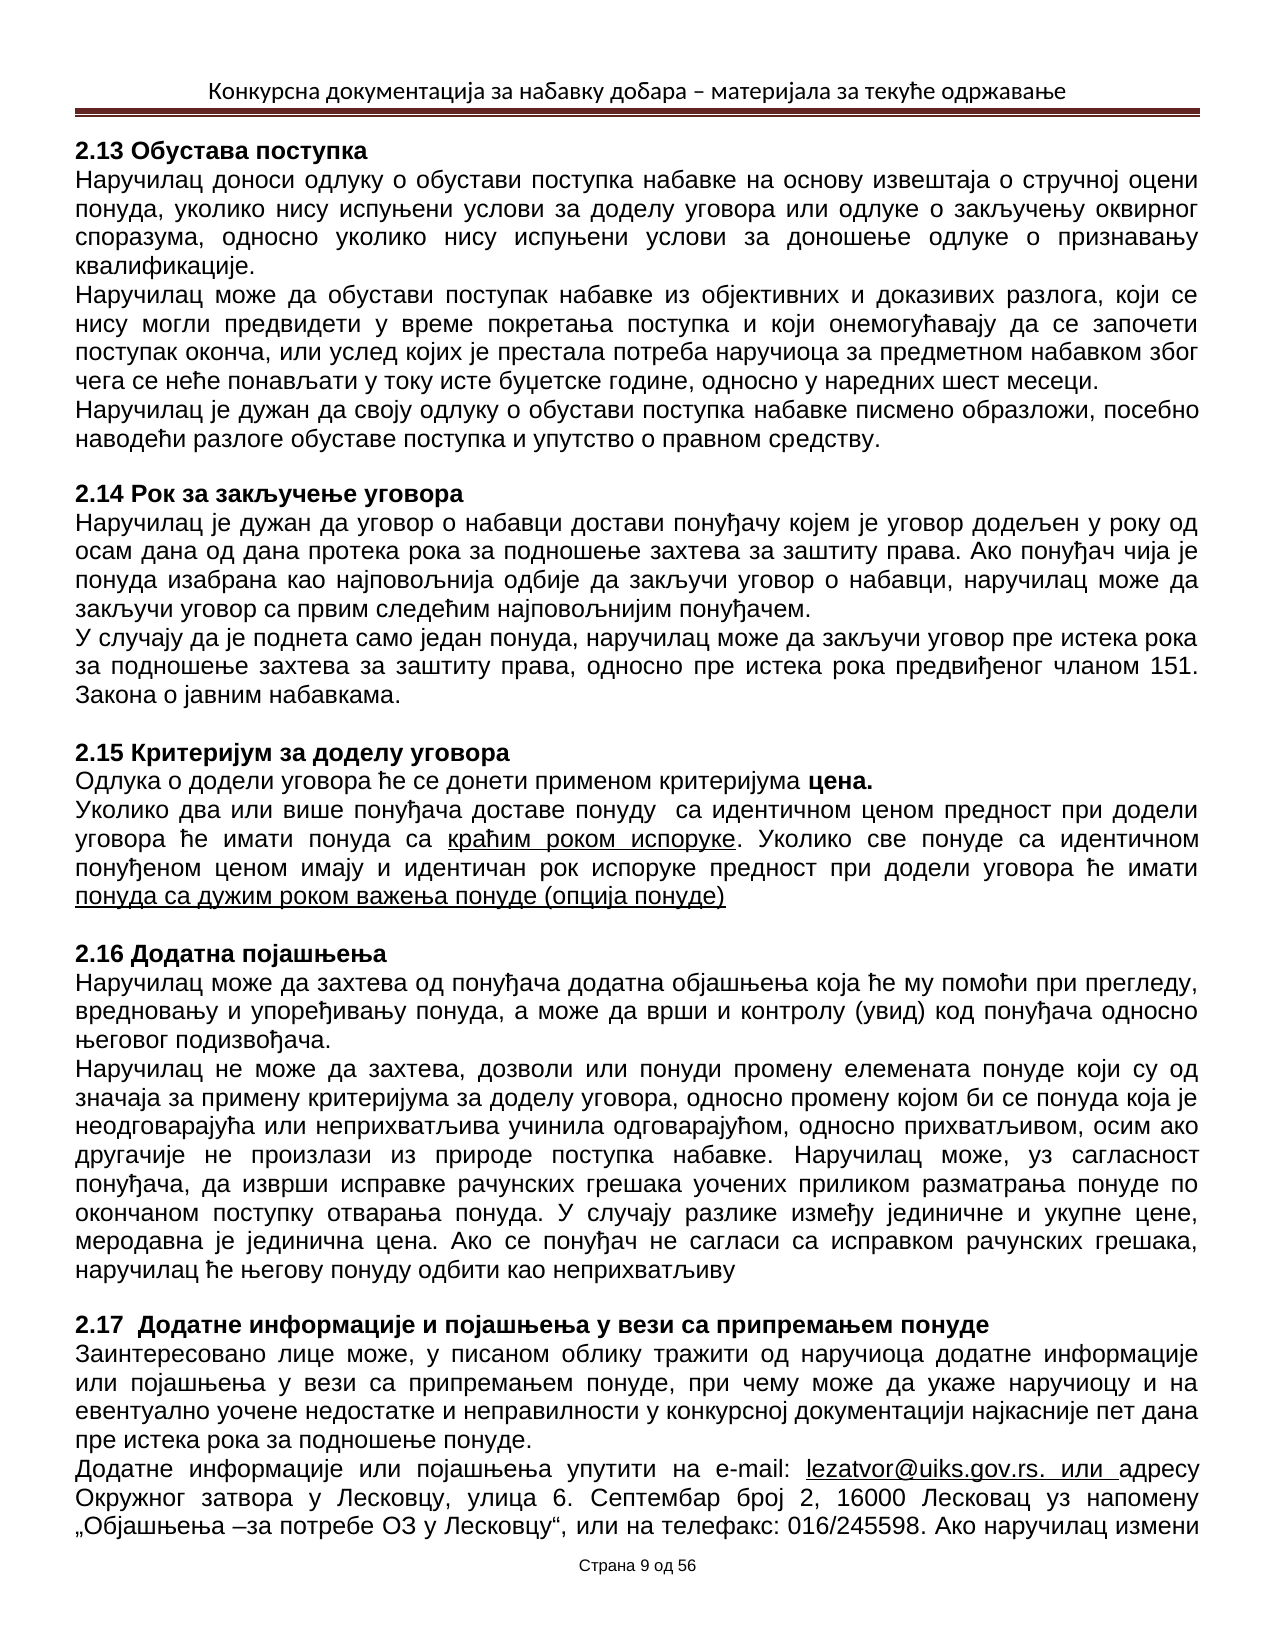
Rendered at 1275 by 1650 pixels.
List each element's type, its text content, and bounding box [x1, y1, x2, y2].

text 2.15 Критеријум за доделу уговора [75, 737, 1200, 766]
text Наручилац може да обустави поступак набавке из објективних и доказивих разлога, који се нису могли предвидети у време покретања поступка и који онемогућавају да се започети поступак оконча, или услед којих је престала потреба наручиоца за предметном набавком због чега се неће понављати у току исте буџетске године, односно у наредних шест месеци. [75, 280, 1200, 395]
text Наручилац је дужан да уговор о набавци достави понуђачу којем је уговор додељен у року од осам дана од дана протека рока за подношење захтева за заштиту права. Ако понуђач чија је понуда изабрана као најповољнија одбије да закључи уговор о набавци, наручилац може да закључи уговор са првим следећим најповољнијим понуђачем. [75, 507, 1200, 622]
text Наручилац може да захтева од понуђача додатна објашњења која ће му помоћи при прегледу, вредновању и упоређивању понуда, а може да врши и контролу (увид) код понуђача односно његовог подизвођача. [75, 967, 1200, 1054]
text 2.16 Додатна појашњења [75, 939, 1200, 967]
text 2.17 Додатне информације и појашњења у вези са припремањем понуде [75, 1310, 1200, 1339]
text Наручилац доноси одлуку о обустави поступка набавке на основу извештаја о стручној оцени понуда, уколико нису испуњени услови за доделу уговора или одлуке о закључењу оквирног споразума, односно уколико нису испуњени услови за доношење одлуке о признавању квалификације. [75, 165, 1200, 280]
text 2.14 Рок за закључење уговора [75, 479, 1200, 507]
text Заинтересовано лице може, у писаном облику тражити од наручиоца додатне информације или појашњења у вези са припремањем понуде, при чему може да укаже наручиоцу и на евентуално уочене недостатке и неправилности у конкурсној документацији најкасније пет дана пре истека рока за подношење понуде. [75, 1339, 1200, 1454]
text 2.13 Обустава поступка [75, 136, 1200, 165]
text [75, 1454, 1200, 1540]
text Наручилац не може да захтева, дозволи или понуди промену елемената понуде који су од значаја за примену критеријума за доделу уговора, односно промену којом би се понуда која je неодговарајућа или неприхватљива учинила одговарајућом, односно прихватљивом, осим ако другачије не произлази из природе поступка набавке. Наручилац може, уз сагласност понуђача, да изврши исправке рачунских грешака уочених приликом разматрања понуде по окончаном поступку отварања понуда. У случају разлике између јединичне и укупне цене, меродавна је јединична цена. Ако се понуђач не сагласи са исправком рачунских грешака, наручилац ће његову понуду одбити као неприхватљиву [75, 1054, 1200, 1284]
text Наручилац је дужан да своју одлуку о обустави поступка набавке писмено образложи, посебно наводећи разлоге обуставе поступка и упутство о правном средству. [75, 395, 1200, 452]
text Одлука о додели уговора ће се донети применом критеријума цена. [75, 766, 1200, 795]
text Уколико два или више понуђача доставе понуду са идентичном ценом предност при додели уговора ће имати понуда са краћим роком испоруке. Уколико све понуде са идентичном понуђеном ценом имају и идентичан рок испоруке предност при додели уговора ће имати понуда са дужим роком важења понуде (опција понуде) [75, 795, 1200, 910]
text У случају да је поднета само један понуда, наручилац може да закључи уговор пре истека рока за подношење захтева за заштиту права, односно пре истека рока предвиђеног чланом 151. Закона о јавним набавкама. [75, 622, 1200, 709]
